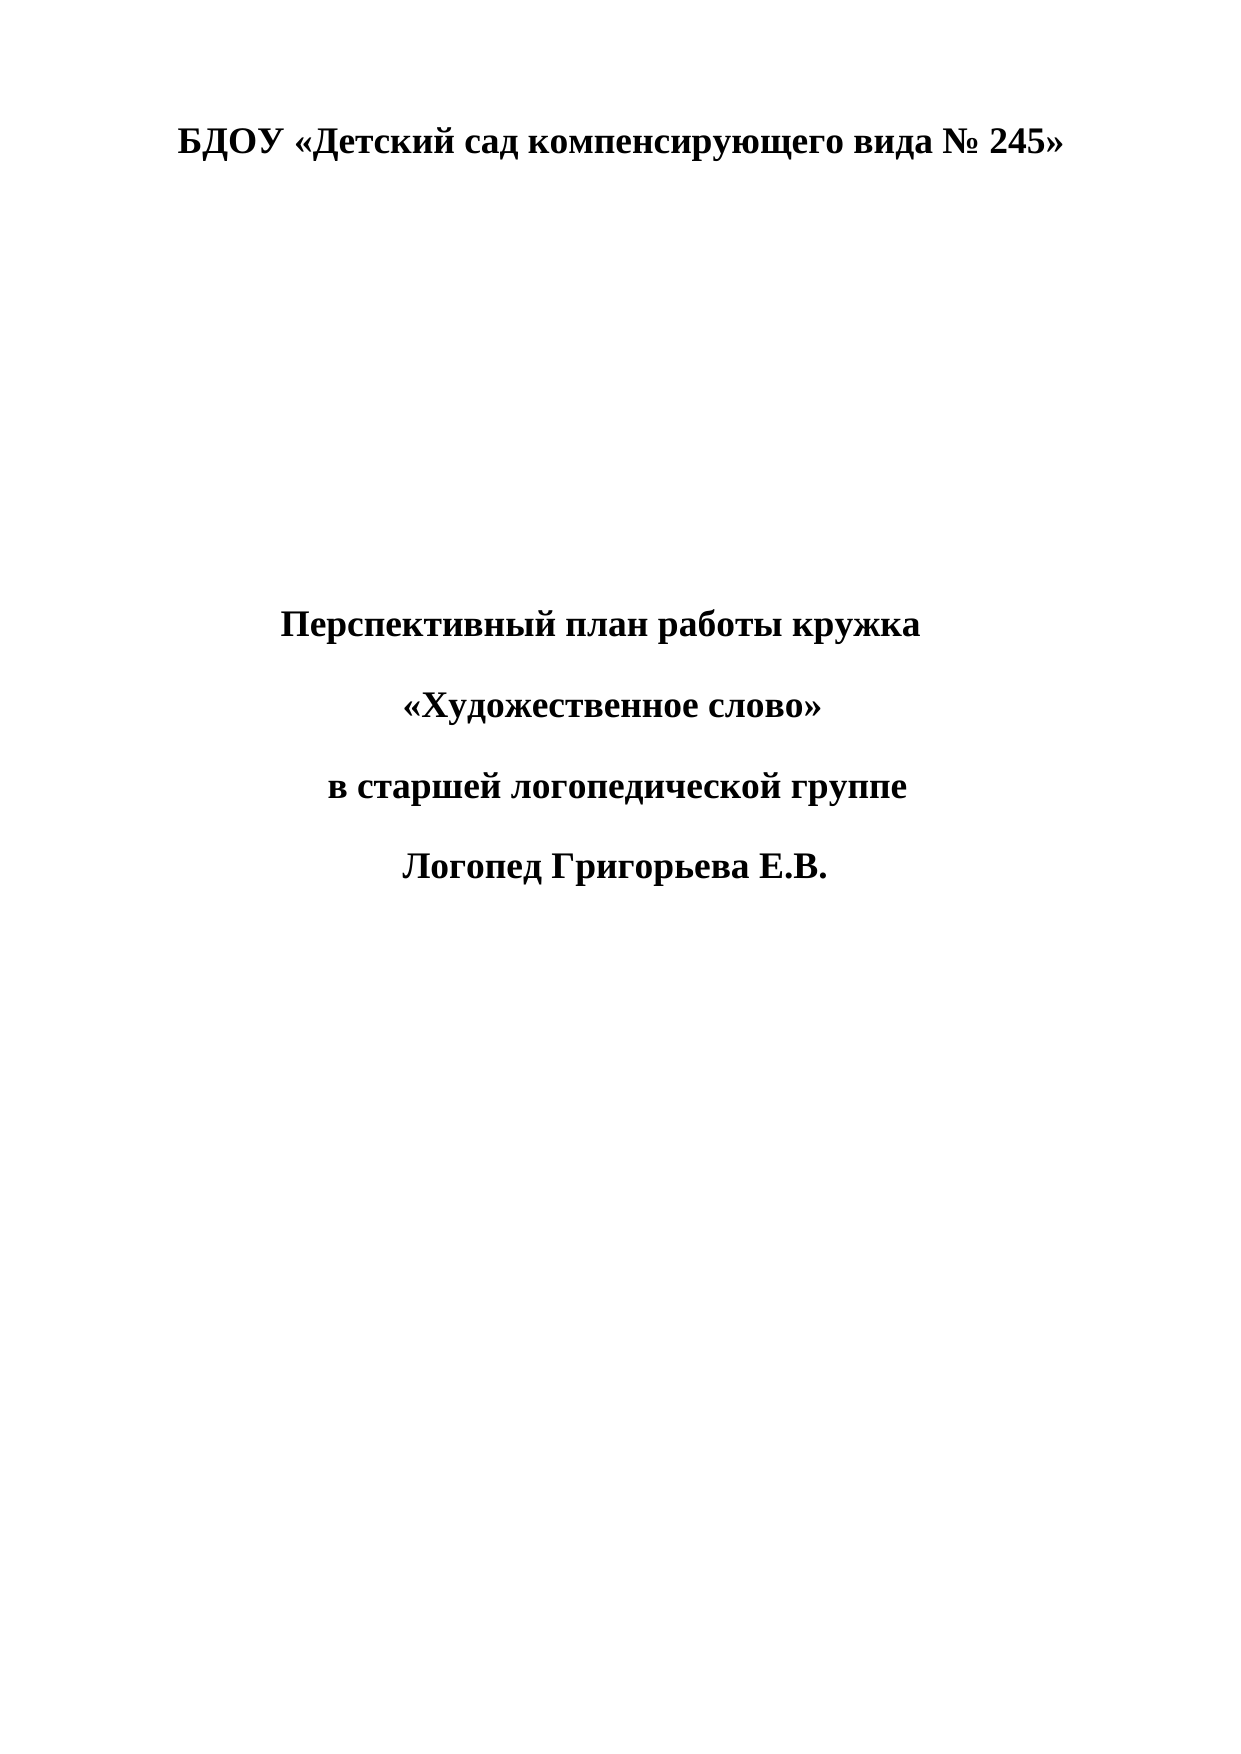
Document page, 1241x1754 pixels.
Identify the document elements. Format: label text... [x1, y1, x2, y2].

text Логопед Григорьева Е.В. [177, 844, 1152, 887]
text в старшей логопедической группе [177, 763, 1152, 806]
text «Художественное слово» [177, 682, 1152, 726]
text Перспективный план работы кружка [177, 602, 1152, 645]
text БДОУ «Детский сад компенсирующего вида № 245» [177, 118, 1152, 161]
